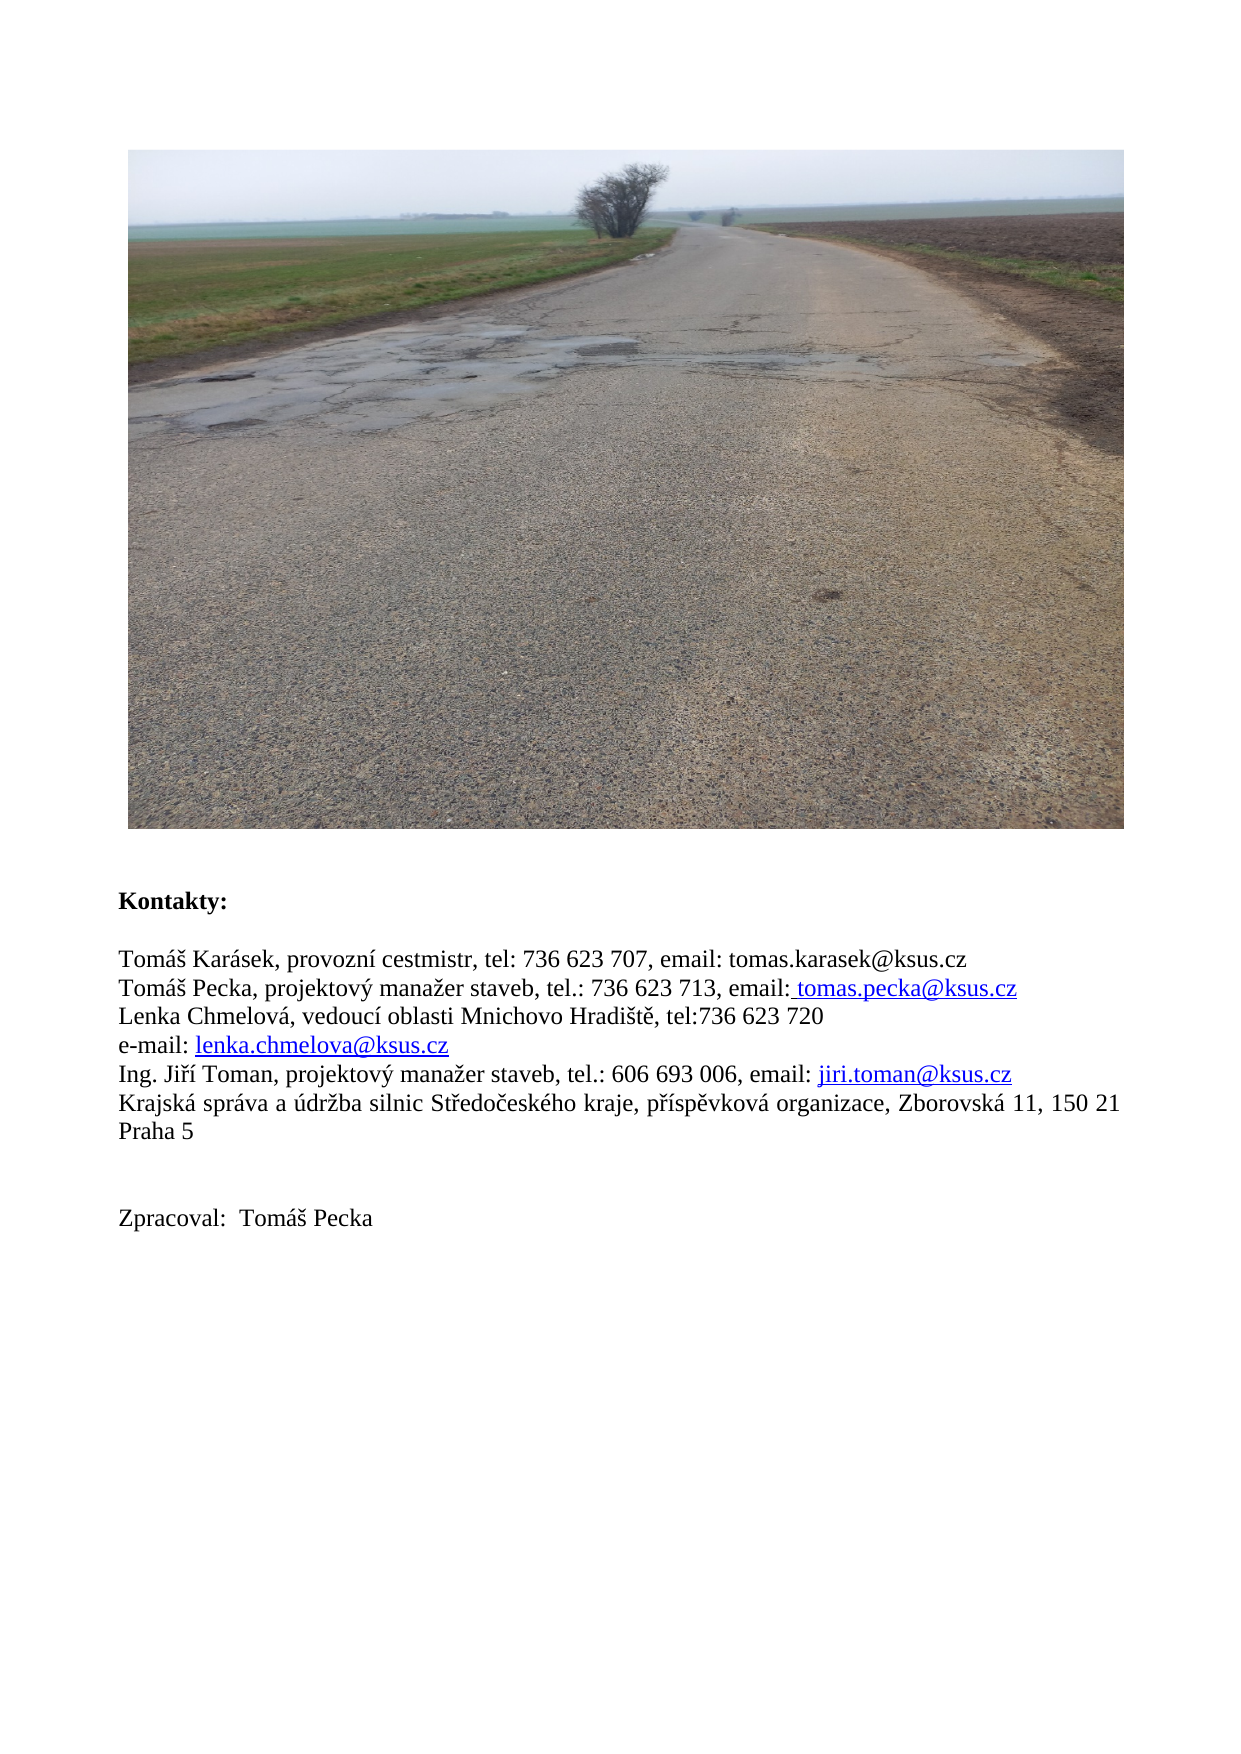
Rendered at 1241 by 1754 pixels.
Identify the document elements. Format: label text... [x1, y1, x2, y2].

text Kontakty: [118, 886, 1122, 915]
text Ing. Jiří Toman, projektový manažer staveb, tel.: 606 693 006, email: jiri.toman@ksus.cz [118, 1059, 1122, 1088]
text Lenka Chmelová, vedoucí oblasti Mnichovo Hradiště, tel:736 623 720 [118, 1001, 1122, 1030]
text e-mail: lenka.chmelova@ksus.cz [118, 1030, 1122, 1059]
text Zpracoval: Tomáš Pecka [118, 1203, 1122, 1231]
text Krajská správa a údržba silnic Středočeského kraje, příspěvková organizace, Zborovská 11, 150 21 Praha 5 [118, 1088, 1122, 1145]
picture [129, 150, 1123, 829]
text Tomáš Pecka, projektový manažer staveb, tel.: 736 623 713, email: tomas.pecka@ksus.cz [118, 973, 1122, 1001]
text Tomáš Karásek, provozní cestmistr, tel: 736 623 707, email: tomas.karasek@ksus.cz [118, 944, 1122, 973]
